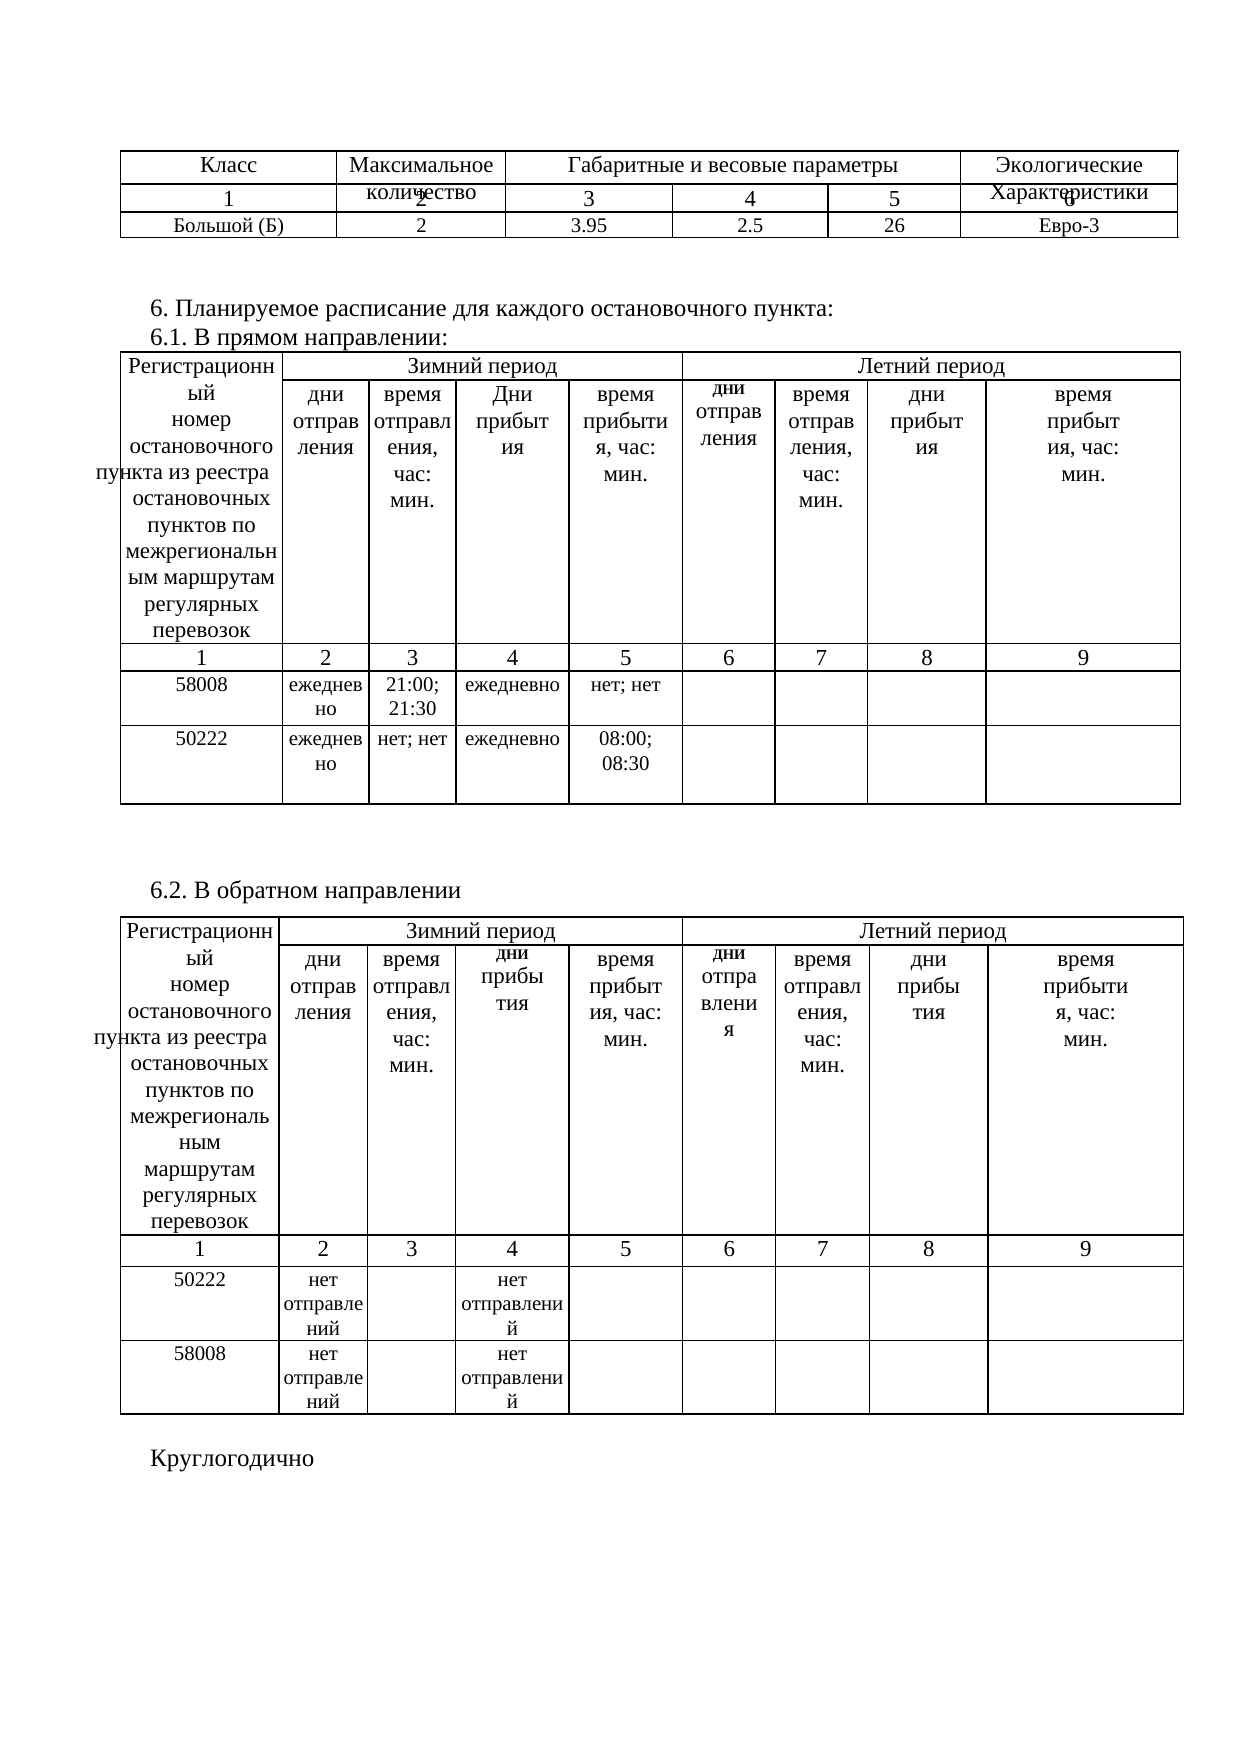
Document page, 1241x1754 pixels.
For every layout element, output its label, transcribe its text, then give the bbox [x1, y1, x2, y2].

table_cell [870, 1267, 987, 1339]
table_cell нет отправлений [456, 1341, 568, 1413]
table_header Класс [121, 152, 336, 183]
table_cell 1 [121, 644, 282, 670]
table_cell [570, 1341, 682, 1413]
table_header Регистрационный номер остановочного пункта из реестра остановочных пунктов по межрегиональным маршрутам регулярных перевозок [121, 918, 278, 1234]
table_cell [776, 726, 867, 803]
table_cell 58008 [121, 672, 282, 725]
table_cell ДНИ прибы тия [456, 946, 568, 1234]
table_cell Евро-3 [961, 213, 1177, 237]
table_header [337, 152, 505, 183]
table_cell дни прибыт ия [868, 381, 985, 642]
text 6. Планируемое расписание для каждого остановочного пункта: [150, 293, 1090, 322]
table_cell нет отправлений [280, 1267, 367, 1339]
table_cell 2 [280, 1236, 367, 1266]
table_cell время прибыт ия, час: мин. [987, 381, 1180, 642]
table_cell время прибыти я, час: мин. [570, 381, 682, 642]
table_cell 21:00; 21:30 [370, 672, 455, 725]
text 6.1. В прямом направлении: [150, 322, 1090, 351]
table_cell 2 [283, 644, 368, 670]
table_cell [989, 1341, 1183, 1413]
table_cell Большой (Б) [121, 213, 336, 237]
table_cell 4 [457, 644, 568, 670]
table_cell 2.5 [673, 213, 827, 237]
table_cell ДНИ отправ ления [683, 381, 774, 642]
table_cell время отправ ления, час: мин. [776, 381, 867, 642]
table_cell [570, 1267, 682, 1339]
table_cell 08:00; 08:30 [570, 726, 682, 803]
table_cell время прибыти я, час: мин. [989, 946, 1183, 1234]
table_cell [868, 726, 985, 803]
table_cell нет отправлений [456, 1267, 568, 1339]
table_cell 7 [776, 644, 867, 670]
table_cell 8 [870, 1236, 987, 1266]
table_cell [987, 726, 1180, 803]
table_cell [987, 672, 1180, 725]
table_cell 7 [776, 1236, 869, 1266]
text Круглогодично [150, 1443, 1090, 1472]
table_cell [989, 1267, 1183, 1339]
table_header Регистрационный номер остановочного пункта из реестра остановочных пунктов по межрегиональным маршрутам регулярных перевозок [121, 353, 282, 642]
table_cell дни отправ ления [283, 381, 368, 642]
table_cell 3.95 [506, 213, 672, 237]
table_cell ежедневно [283, 726, 368, 803]
table_cell 2 [337, 185, 505, 211]
table_header Летний период [683, 918, 1183, 944]
table_cell нет; нет [370, 726, 455, 803]
table_cell время отправл ения, час: мин. [370, 381, 455, 642]
table_cell ежедневно [283, 672, 368, 725]
table_cell 4 [456, 1236, 568, 1266]
table_cell ежедневно [457, 726, 568, 803]
table_cell 1 [121, 1236, 278, 1266]
table_cell 1 [121, 185, 336, 211]
table_cell 3 [370, 644, 455, 670]
text 6.2. В обратном направлении [150, 875, 1090, 903]
table_header Зимний период [283, 353, 682, 379]
table_cell [776, 1341, 869, 1413]
table_cell 5 [829, 185, 960, 211]
table_cell время отправл ения, час: мин. [368, 946, 455, 1234]
table_cell 8 [868, 644, 985, 670]
table_cell 4 [673, 185, 827, 211]
table_cell дни отправ ления [280, 946, 367, 1234]
table_cell [368, 1267, 455, 1339]
table_cell [683, 672, 774, 725]
table_cell время прибыт ия, час: мин. [570, 946, 682, 1234]
table_cell 3 [506, 185, 672, 211]
table_cell 58008 [121, 1341, 278, 1413]
table_cell [683, 1341, 775, 1413]
table_cell нет отправлений [280, 1341, 367, 1413]
table_cell 6 [683, 644, 774, 670]
table_cell 5 [570, 1236, 682, 1266]
table_cell 50222 [121, 1267, 278, 1339]
table_header Габаритные и весовые параметры [506, 152, 960, 183]
table_header Летний период [683, 353, 1180, 379]
table_cell Дни прибыт ия [457, 381, 568, 642]
table_cell [683, 726, 774, 803]
table_cell 9 [987, 644, 1180, 670]
table_cell 9 [989, 1236, 1183, 1266]
table_cell время отправл ения, час: мин. [776, 946, 869, 1234]
table_cell 50222 [121, 726, 282, 803]
table_cell [776, 672, 867, 725]
table_cell нет; нет [570, 672, 682, 725]
table_header Зимний период [280, 918, 682, 944]
table_cell ДНИ отпра влени я [683, 946, 775, 1234]
table_cell [368, 1341, 455, 1413]
table_cell [870, 1341, 987, 1413]
table_cell 2 [337, 213, 505, 237]
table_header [961, 152, 1177, 183]
table_cell [776, 1267, 869, 1339]
table_cell 3 [368, 1236, 455, 1266]
table_cell дни прибы тия [870, 946, 987, 1234]
table_cell 6 [961, 185, 1177, 211]
table_cell 26 [829, 213, 960, 237]
table_cell 6 [683, 1236, 775, 1266]
table_cell [868, 672, 985, 725]
table_cell ежедневно [457, 672, 568, 725]
table_cell [683, 1267, 775, 1339]
table_cell 5 [570, 644, 682, 670]
